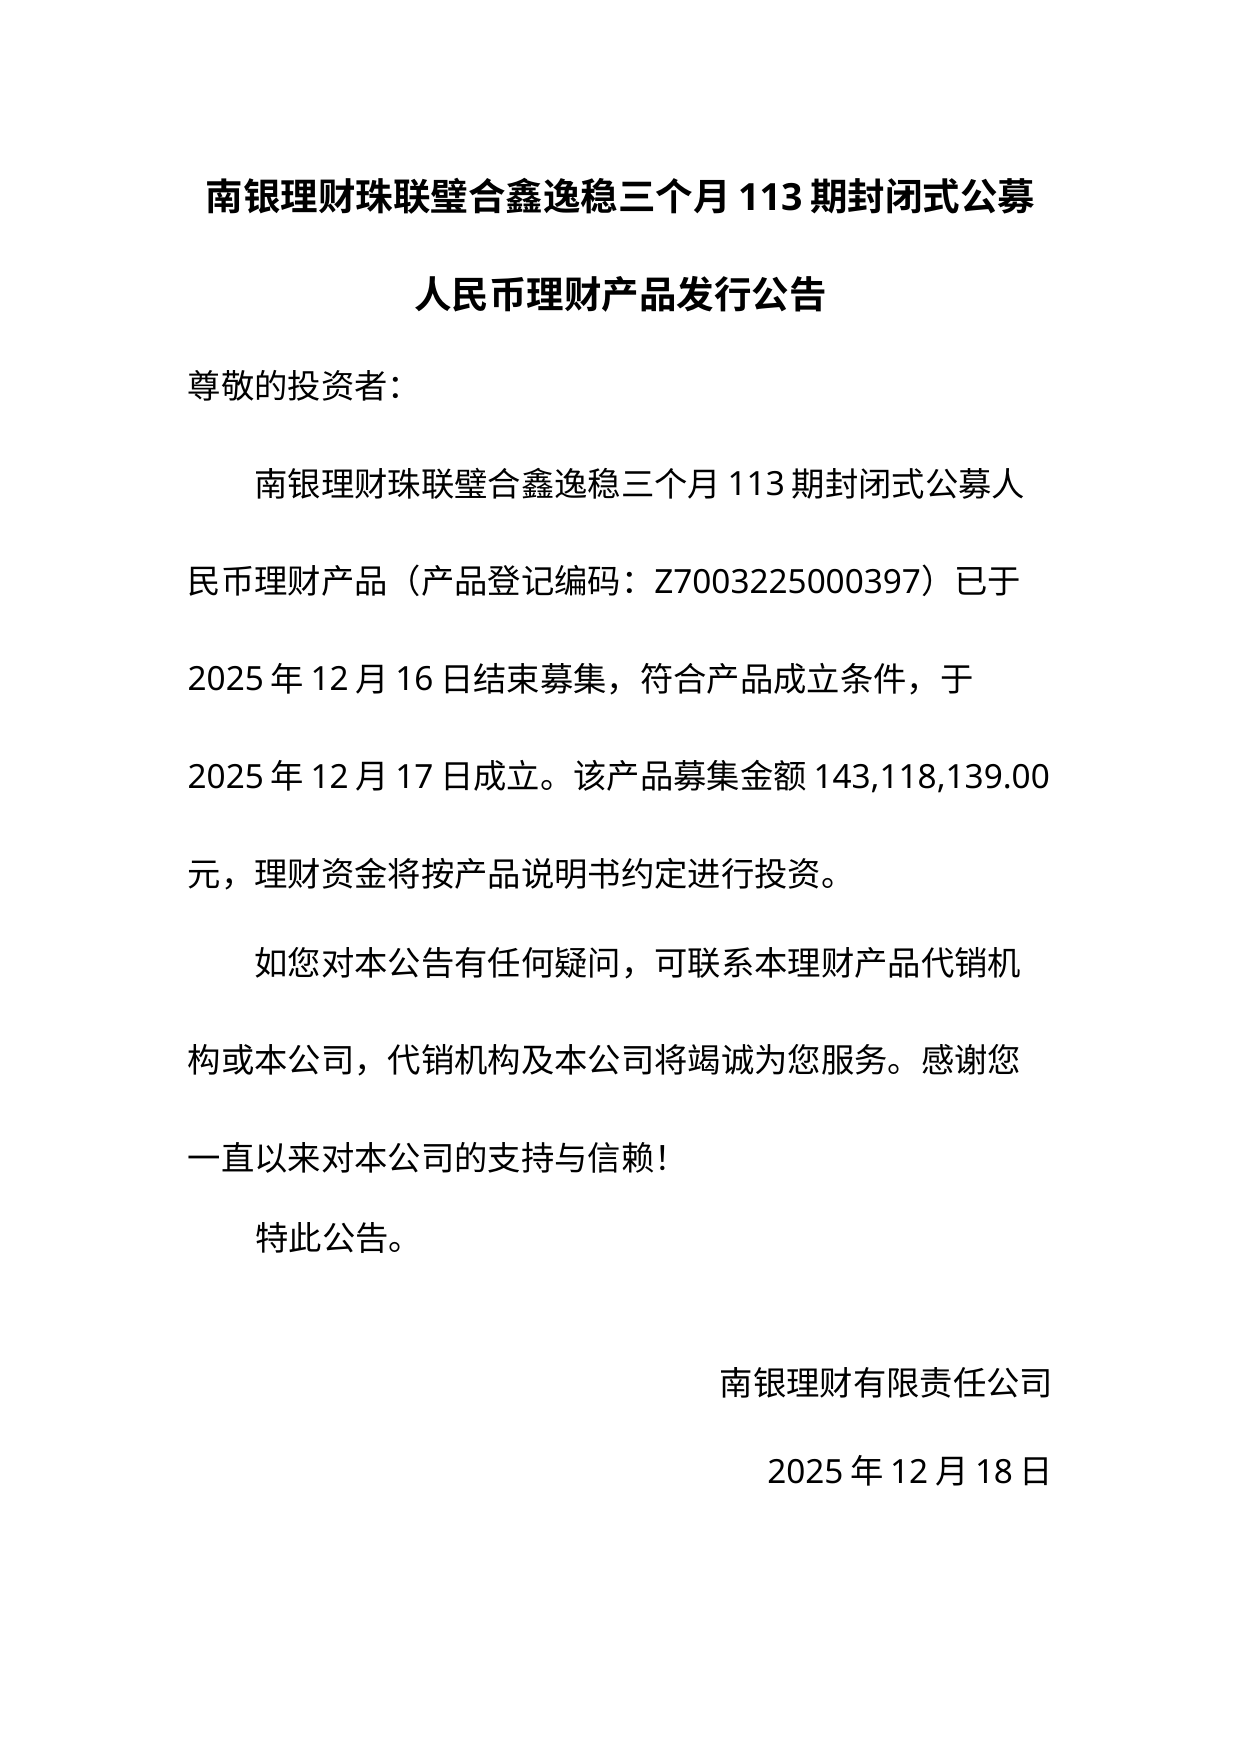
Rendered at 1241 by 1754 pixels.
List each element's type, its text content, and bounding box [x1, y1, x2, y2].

text 如您对本公告有任何疑问，可联系本理财产品代销机构或本公司，代销机构及本公司将竭诚为您服务。感谢您一直以来对本公司的支持与信赖！ [187, 920, 1053, 1180]
text 特此公告。 [187, 1204, 1053, 1269]
text 南银理财珠联璧合鑫逸稳三个月113期封闭式公募人民币理财产品（产品登记编码：Z7003225000397）已于2025年12月16日结束募集，符合产品成立条件，于2025年12月17日成立。该产品募集金额143,118,139.00元，理财资金将按产品说明书约定进行投资。 [187, 441, 1053, 896]
text 2025年12月18日 [187, 1437, 1053, 1502]
text 南银理财珠联璧合鑫逸稳三个月113期封闭式公募人民币理财产品发行公告 [187, 162, 1053, 324]
text 尊敬的投资者： [187, 352, 1053, 417]
text 南银理财有限责任公司 [187, 1348, 1053, 1413]
